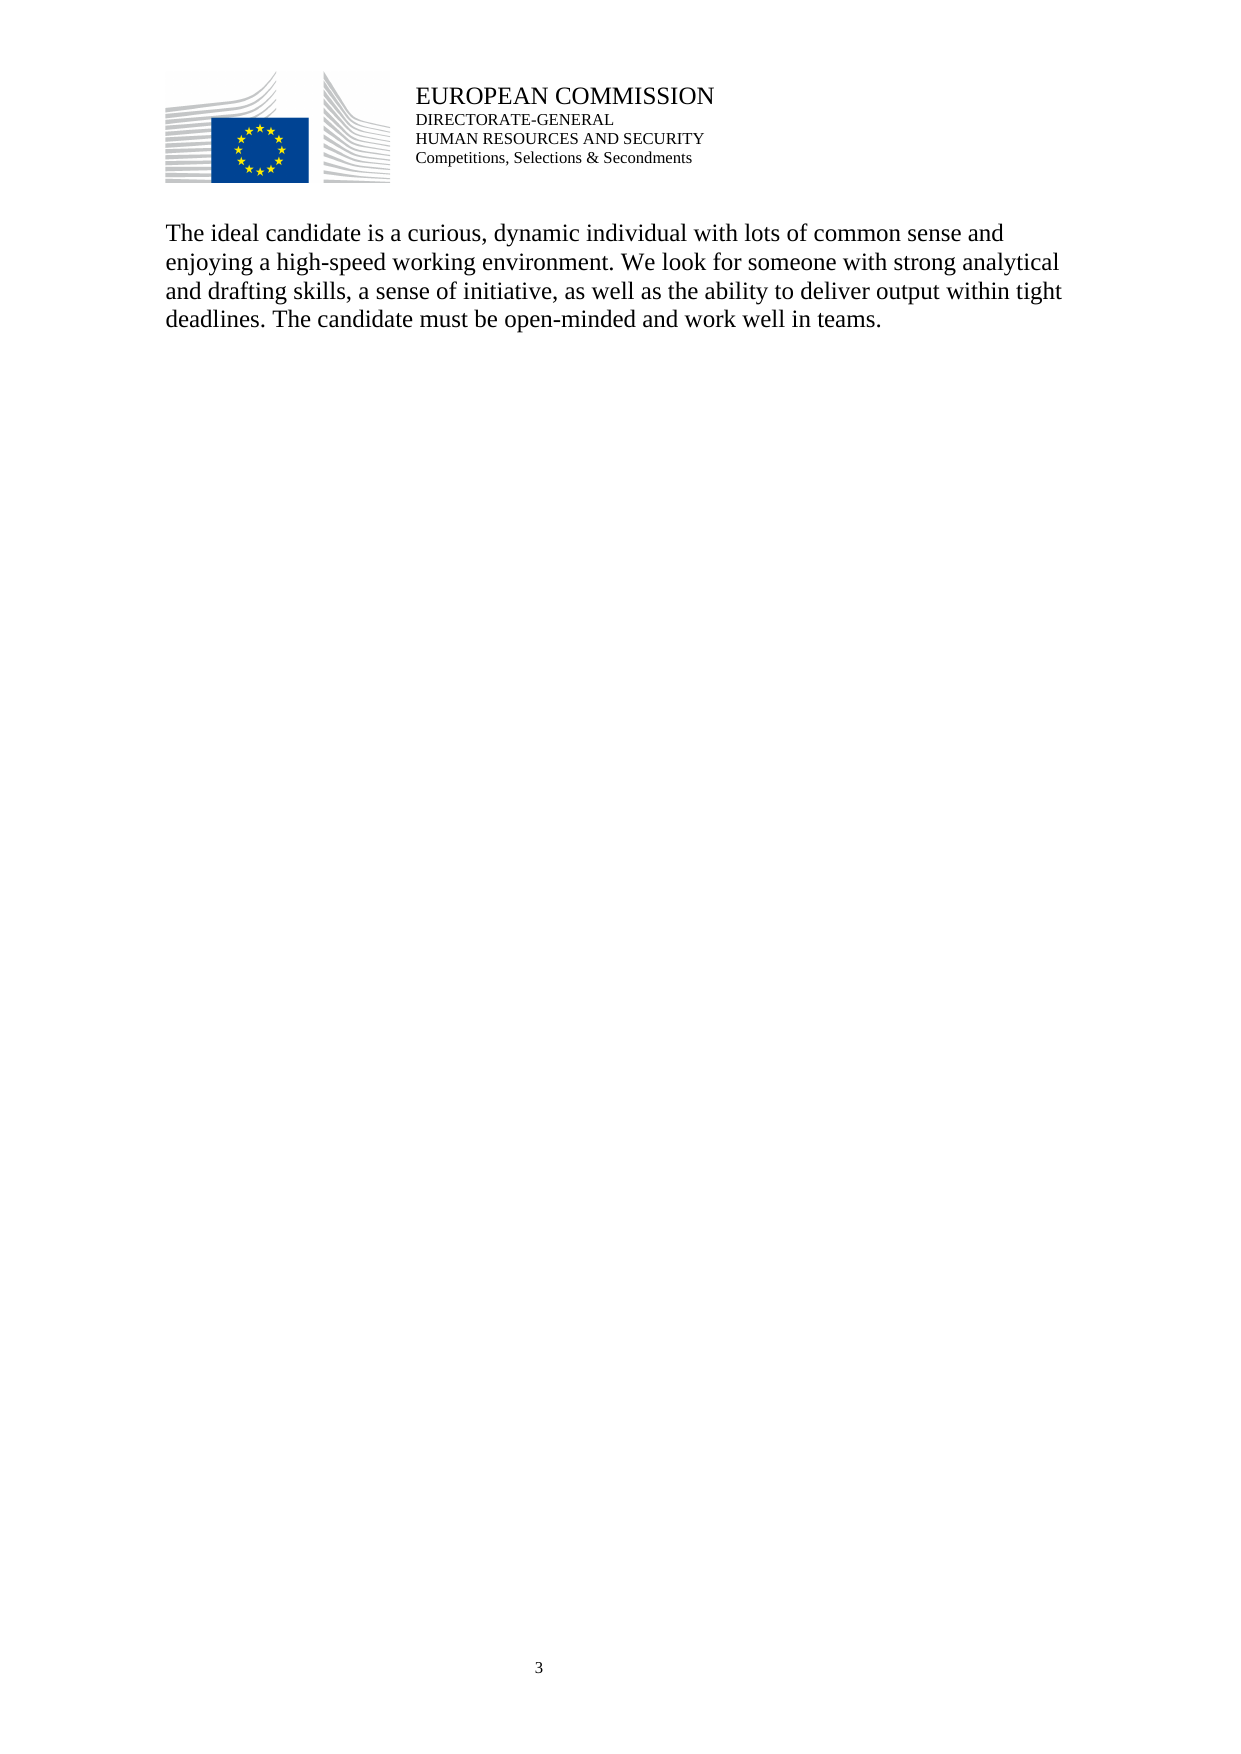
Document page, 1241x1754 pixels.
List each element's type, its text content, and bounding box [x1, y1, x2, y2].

text The ideal candidate is a curious, dynamic individual with lots of common sense and enjoying a high-speed working environment. We look for someone with strong analytical and drafting skills, a sense of initiative, as well as the ability to deliver output within tight deadlines. The candidate must be open-minded and work well in teams. [165, 134, 1063, 333]
picture [165, 71, 391, 183]
